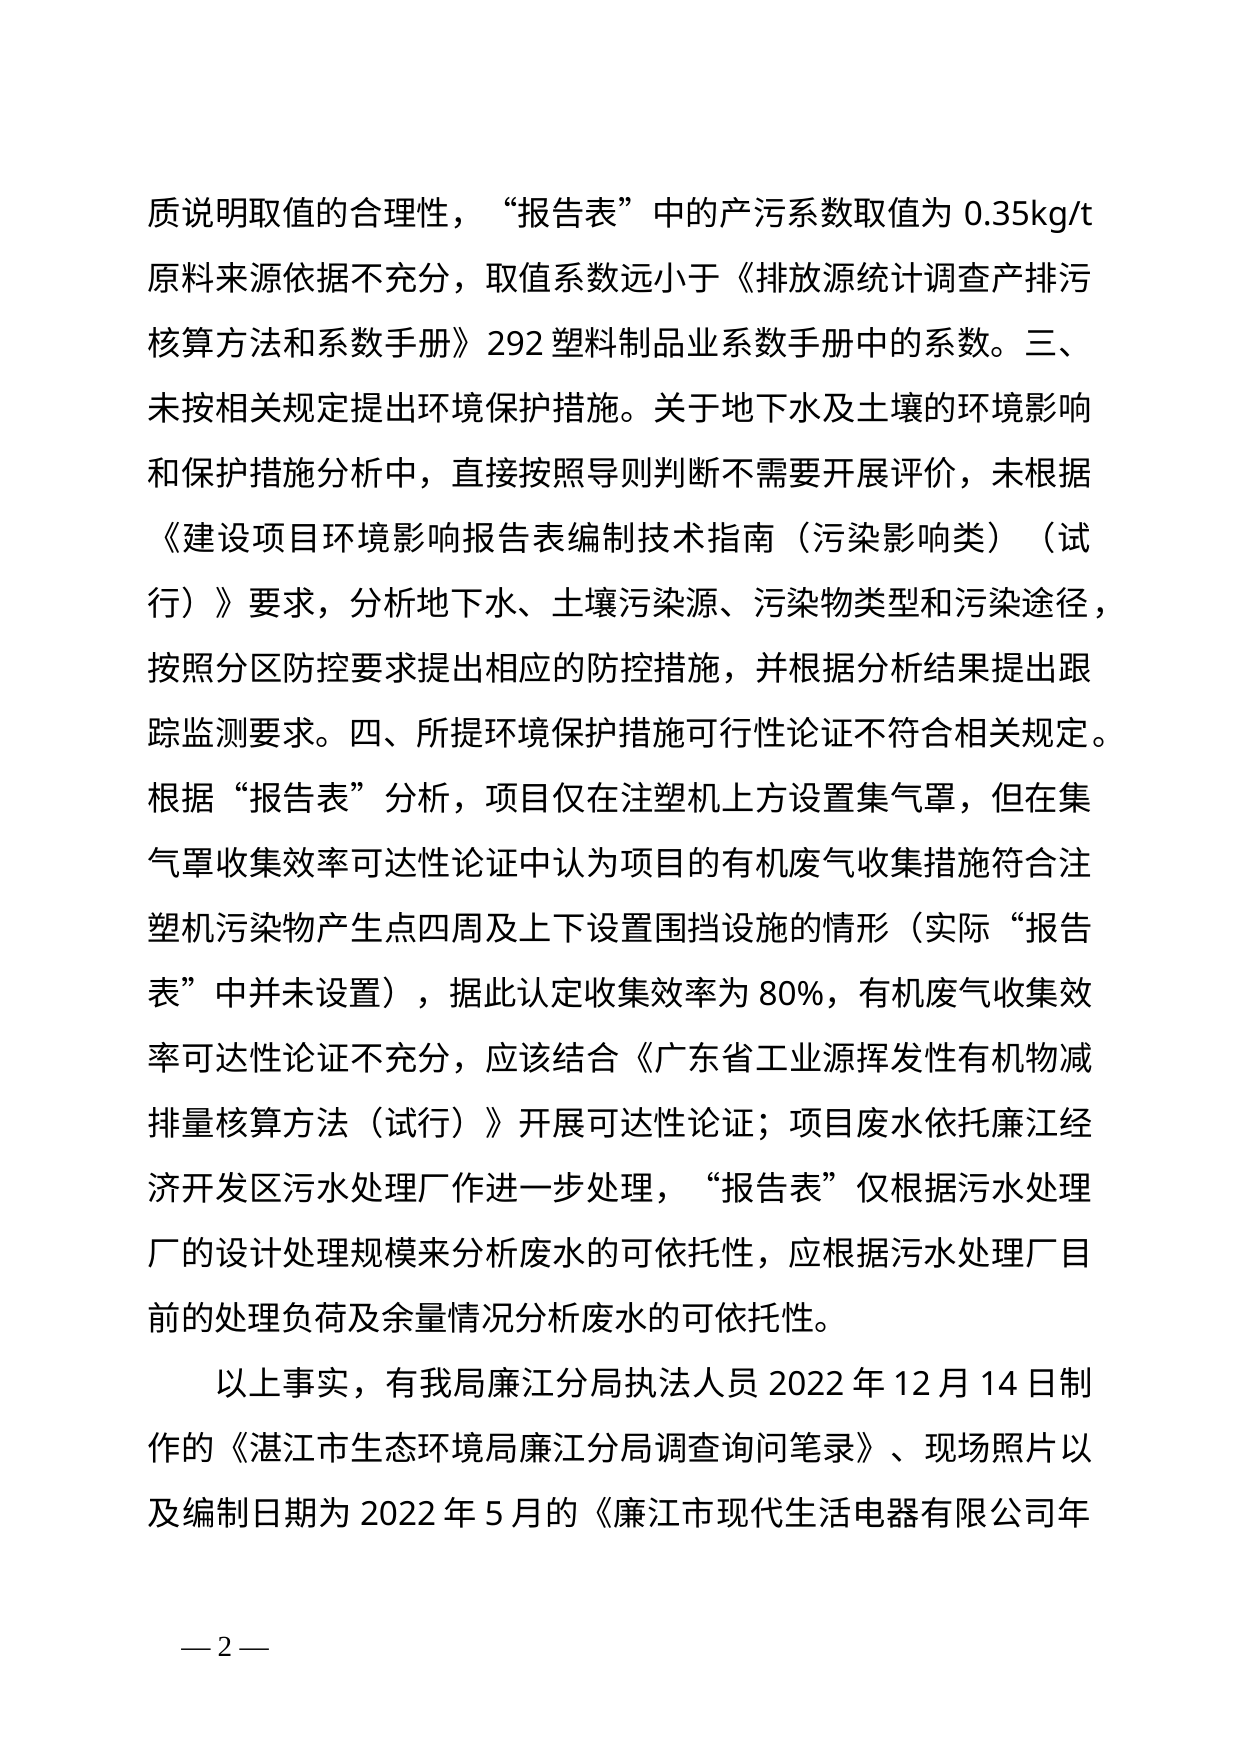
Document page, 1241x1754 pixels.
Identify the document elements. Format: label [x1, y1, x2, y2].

text [148, 178, 1092, 1348]
text [148, 1348, 1092, 1543]
